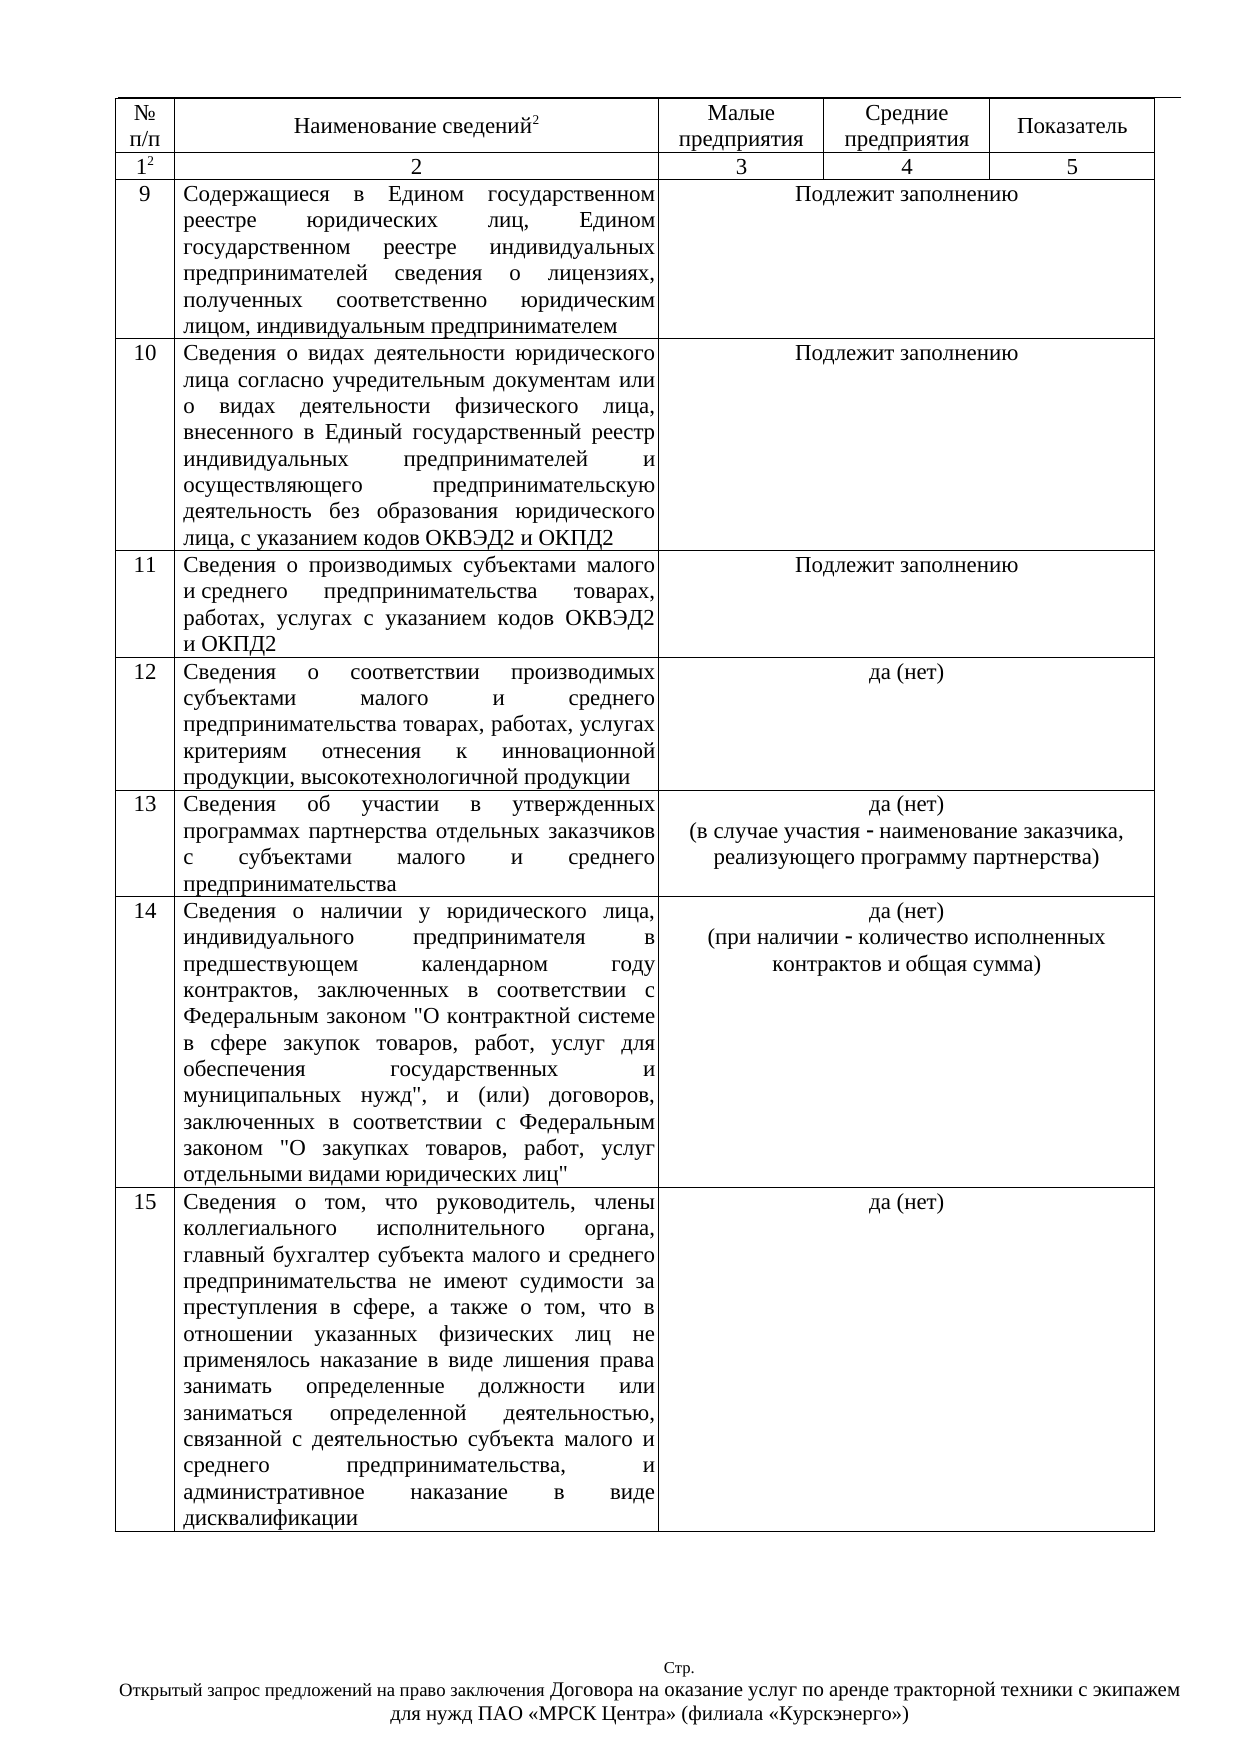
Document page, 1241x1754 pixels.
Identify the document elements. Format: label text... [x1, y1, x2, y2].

table_cell да (нет) (в случае участия наименование заказчика, реализующего программу партнерства) [659, 791, 1154, 896]
table_cell Сведения об участии в утвержденных программах партнерства отдельных заказчиков с субъектами малого и среднего предпринимательства [175, 791, 658, 896]
table_cell Подлежит заполнению [659, 339, 1154, 550]
table_cell 3 [659, 153, 823, 179]
table_cell Подлежит заполнению [659, 551, 1154, 657]
table_cell Сведения о соответствии производимых субъектами малого и среднего предпринимательства товарах, работах, услугах критериям отнесения к инновационной продукции, высокотехнологичной продукции [175, 658, 658, 789]
table_cell 2 [175, 153, 658, 179]
table_cell да (нет) (при наличии количество исполненных контрактов и общая сумма) [659, 897, 1154, 1187]
table_header Показатель [990, 99, 1154, 152]
table_header Средние предприятия [824, 99, 989, 152]
table_cell 4 [824, 153, 989, 179]
table_cell 11 [116, 551, 174, 657]
table_header № п/п [116, 99, 174, 152]
table_cell Сведения о производимых субъектами малого и среднего предпринимательства товарах, работах, услугах с указанием кодов ОКВЭД2 и ОКПД2 [175, 551, 658, 657]
table_cell 9 [116, 180, 174, 338]
table_cell 12 [116, 658, 174, 789]
table_cell 14 [116, 897, 174, 1187]
table_cell Подлежит заполнению [659, 180, 1154, 338]
table_cell 12 [116, 153, 174, 179]
table_cell 13 [116, 791, 174, 896]
table_header Малые предприятия [659, 99, 823, 152]
table_cell 5 [990, 153, 1154, 179]
table_cell Сведения о том, что руководитель, члены коллегиального исполнительного органа, главный бухгалтер субъекта малого и среднего предпринимательства не имеют судимости за преступления в сфере, а также о том, что в отношении указанных физических лиц не применялось наказание в виде лишения права занимать определенные должности или заниматься определенной деятельностью, связанной с деятельностью субъекта малого и среднего предпринимательства, и административное наказание в виде дисквалификации [175, 1188, 658, 1531]
table_cell 10 [116, 339, 174, 550]
table_cell Содержащиеся в Едином государственном реестре юридических лиц, Едином государственном реестре индивидуальных предпринимателей сведения о лицензиях, полученных соответственно юридическим лицом, индивидуальным предпринимателем [175, 180, 658, 338]
table_header Наименование сведений2 [175, 99, 658, 152]
table_cell да (нет) [659, 1188, 1154, 1531]
table_cell 15 [116, 1188, 174, 1531]
table_cell Сведения о наличии у юридического лица, индивидуального предпринимателя в предшествующем календарном году контрактов, заключенных в соответствии с Федеральным законом "О контрактной системе в сфере закупок товаров, работ, услуг для обеспечения государственных и муниципальных нужд", и (или) договоров, заключенных в соответствии с Федеральным законом "О закупках товаров, работ, услуг отдельными видами юридических лиц" [175, 897, 658, 1187]
table_cell Сведения о видах деятельности юридического лица согласно учредительным документам или о видах деятельности физического лица, внесенного в Единый государственный реестр индивидуальных предпринимателей и осуществляющего предпринимательскую деятельность без образования юридического лица, с указанием кодов ОКВЭД2 и ОКПД2 [175, 339, 658, 550]
table_cell да (нет) [659, 658, 1154, 789]
